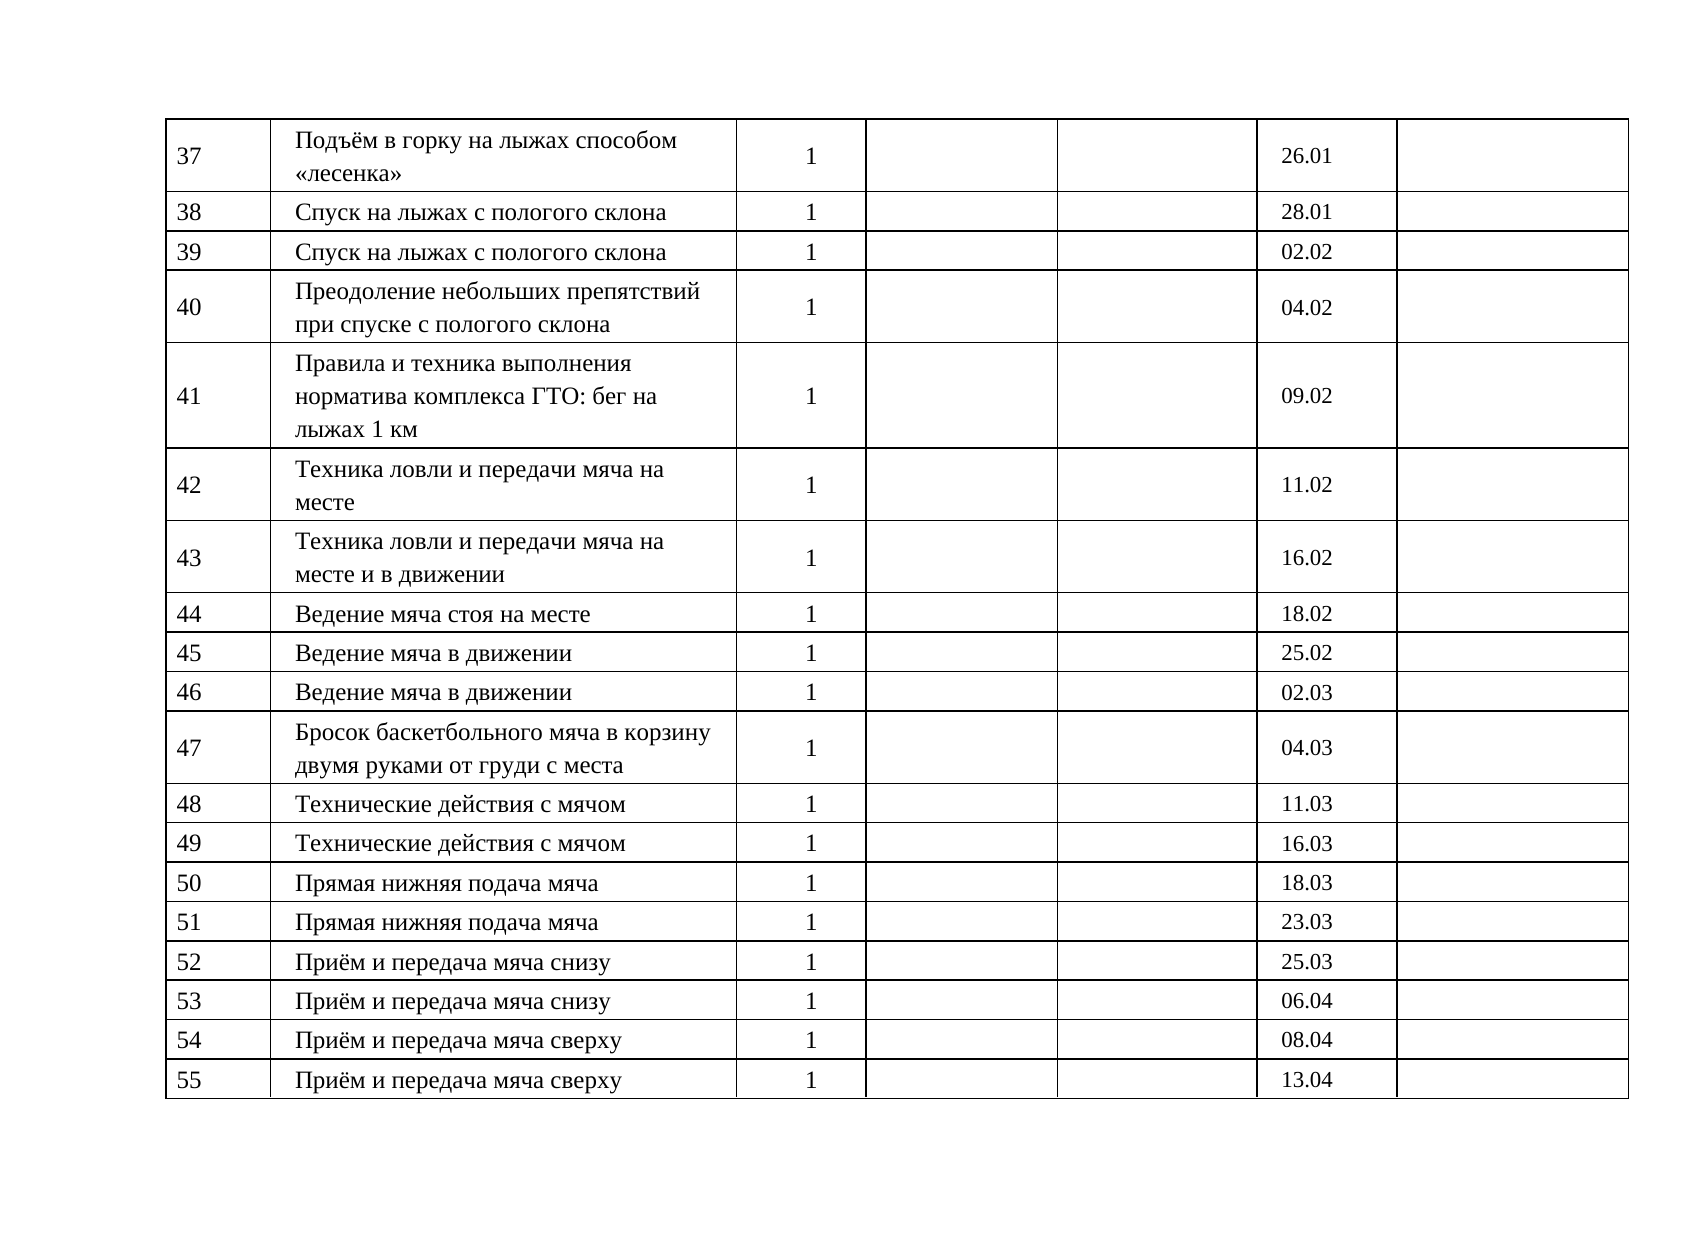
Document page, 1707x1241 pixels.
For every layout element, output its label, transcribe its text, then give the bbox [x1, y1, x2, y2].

table_cell 40 [167, 271, 270, 342]
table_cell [271, 120, 736, 191]
table_cell 54 [167, 1020, 270, 1058]
table_cell [867, 712, 1057, 782]
table_cell Прямая нижняя подача мяча [271, 863, 736, 901]
table_cell Ведение мяча в движении [271, 672, 736, 710]
table_cell Бросок баскетбольного мяча в корзину двумя руками от груди с места [271, 712, 736, 782]
table_cell Спуск на лыжах с пологого склона [271, 232, 736, 269]
table_cell 47 [167, 712, 270, 782]
table_cell [1398, 633, 1628, 671]
table_cell [1058, 942, 1256, 979]
table_cell 18.03 [1258, 863, 1396, 901]
table_cell 1 [737, 672, 865, 710]
table_cell [867, 823, 1057, 861]
table_cell 1 [737, 942, 865, 979]
table_cell [1398, 863, 1628, 901]
table_cell [867, 271, 1057, 342]
table_cell 1 [737, 863, 865, 901]
table_cell [1058, 343, 1256, 447]
table_cell Приём и передача мяча снизу [271, 981, 736, 1019]
table_cell [1058, 192, 1256, 230]
table_cell [867, 1020, 1057, 1058]
table_cell 41 [167, 343, 270, 447]
table_cell 23.03 [1258, 902, 1396, 940]
table_cell [1398, 1060, 1628, 1097]
table_cell [1398, 712, 1628, 782]
table_cell 02.03 [1258, 672, 1396, 710]
table_cell [1398, 672, 1628, 710]
table_cell Техника ловли и передачи мяча на месте и в движении [271, 521, 736, 592]
table_cell 1 [737, 633, 865, 671]
table_cell [1058, 712, 1256, 782]
table_cell Приём и передача мяча сверху [271, 1060, 736, 1097]
table_cell 04.02 [1258, 271, 1396, 342]
table_cell 44 [167, 593, 270, 631]
table_cell [1398, 942, 1628, 979]
table_cell 1 [737, 981, 865, 1019]
table_cell 39 [167, 232, 270, 269]
table_cell [1398, 902, 1628, 940]
table_cell [1058, 1020, 1256, 1058]
table_cell 02.02 [1258, 232, 1396, 269]
table_cell 45 [167, 633, 270, 671]
table_cell [1398, 192, 1628, 230]
table_cell Технические действия с мячом [271, 784, 736, 822]
table_cell 18.02 [1258, 593, 1396, 631]
table_cell 53 [167, 981, 270, 1019]
table_cell Приём и передача мяча сверху [271, 1020, 736, 1058]
table_cell [1058, 863, 1256, 901]
table_cell 16.02 [1258, 521, 1396, 592]
table_cell [1058, 232, 1256, 269]
table_cell [1058, 981, 1256, 1019]
table_cell [1398, 521, 1628, 592]
table_cell 1 [737, 232, 865, 269]
table_cell Приём и передача мяча снизу [271, 942, 736, 979]
table_cell 08.04 [1258, 1020, 1396, 1058]
table_cell [1398, 981, 1628, 1019]
table_cell 25.02 [1258, 633, 1396, 671]
table_cell [1058, 633, 1256, 671]
table_cell [1398, 120, 1628, 191]
table_cell [1058, 593, 1256, 631]
table_cell 04.03 [1258, 712, 1396, 782]
table_cell 1 [737, 271, 865, 342]
table_cell 1 [737, 521, 865, 592]
table_cell Ведение мяча стоя на месте [271, 593, 736, 631]
table_cell [867, 449, 1057, 519]
table_cell [867, 521, 1057, 592]
table_cell [867, 1060, 1057, 1097]
table_cell 13.04 [1258, 1060, 1396, 1097]
table_cell [867, 863, 1057, 901]
table_cell [867, 902, 1057, 940]
table_cell 52 [167, 942, 270, 979]
table_cell [1398, 271, 1628, 342]
table_cell [1398, 823, 1628, 861]
table_cell 09.02 [1258, 343, 1396, 447]
table_cell 1 [737, 449, 865, 519]
table_cell [867, 633, 1057, 671]
table_cell 16.03 [1258, 823, 1396, 861]
table_cell 43 [167, 521, 270, 592]
table_cell [1058, 672, 1256, 710]
table_cell [867, 593, 1057, 631]
table_cell [867, 672, 1057, 710]
table_cell [1058, 521, 1256, 592]
table_cell [867, 192, 1057, 230]
table_cell Ведение мяча в движении [271, 633, 736, 671]
table_cell 06.04 [1258, 981, 1396, 1019]
table_cell 46 [167, 672, 270, 710]
table_cell [867, 981, 1057, 1019]
table_cell 42 [167, 449, 270, 519]
table_cell [1058, 449, 1256, 519]
table_cell Техника ловли и передачи мяча на месте [271, 449, 736, 519]
table_cell 28.01 [1258, 192, 1396, 230]
table_cell [867, 784, 1057, 822]
table_cell [1058, 271, 1256, 342]
table_cell 38 [167, 192, 270, 230]
table_cell Спуск на лыжах с пологого склона [271, 192, 736, 230]
table_cell [1398, 593, 1628, 631]
table_cell Технические действия с мячом [271, 823, 736, 861]
table_cell Правила и техника выполнения норматива комплекса ГТО: бег на лыжах 1 км [271, 343, 736, 447]
table_cell 37 [167, 120, 270, 191]
table_cell 1 [737, 593, 865, 631]
table_cell Преодоление небольших препятствий при спуске с пологого склона [271, 271, 736, 342]
table_cell 1 [737, 1020, 865, 1058]
table_cell [1058, 120, 1256, 191]
table_cell [867, 343, 1057, 447]
table_cell 1 [737, 712, 865, 782]
table_cell 48 [167, 784, 270, 822]
table_cell [1398, 343, 1628, 447]
table_cell 50 [167, 863, 270, 901]
table_cell [1398, 784, 1628, 822]
table_cell [1398, 1020, 1628, 1058]
table_cell 1 [737, 823, 865, 861]
table_cell 51 [167, 902, 270, 940]
table_cell 11.02 [1258, 449, 1396, 519]
table_cell 1 [737, 120, 865, 191]
table_cell 55 [167, 1060, 270, 1097]
table_cell 1 [737, 343, 865, 447]
table_cell 26.01 [1258, 120, 1396, 191]
table_cell [1058, 902, 1256, 940]
table_cell 1 [737, 902, 865, 940]
table_cell [1058, 784, 1256, 822]
table_cell 49 [167, 823, 270, 861]
table_cell [867, 232, 1057, 269]
table_cell [1058, 1060, 1256, 1097]
table_cell 1 [737, 192, 865, 230]
table_cell 1 [737, 784, 865, 822]
table_cell [1398, 232, 1628, 269]
table_cell [1058, 823, 1256, 861]
table_cell [867, 120, 1057, 191]
table_cell 1 [737, 1060, 865, 1097]
table_cell [1398, 449, 1628, 519]
table_cell 11.03 [1258, 784, 1396, 822]
table_cell [867, 942, 1057, 979]
table_cell Прямая нижняя подача мяча [271, 902, 736, 940]
table_cell 25.03 [1258, 942, 1396, 979]
